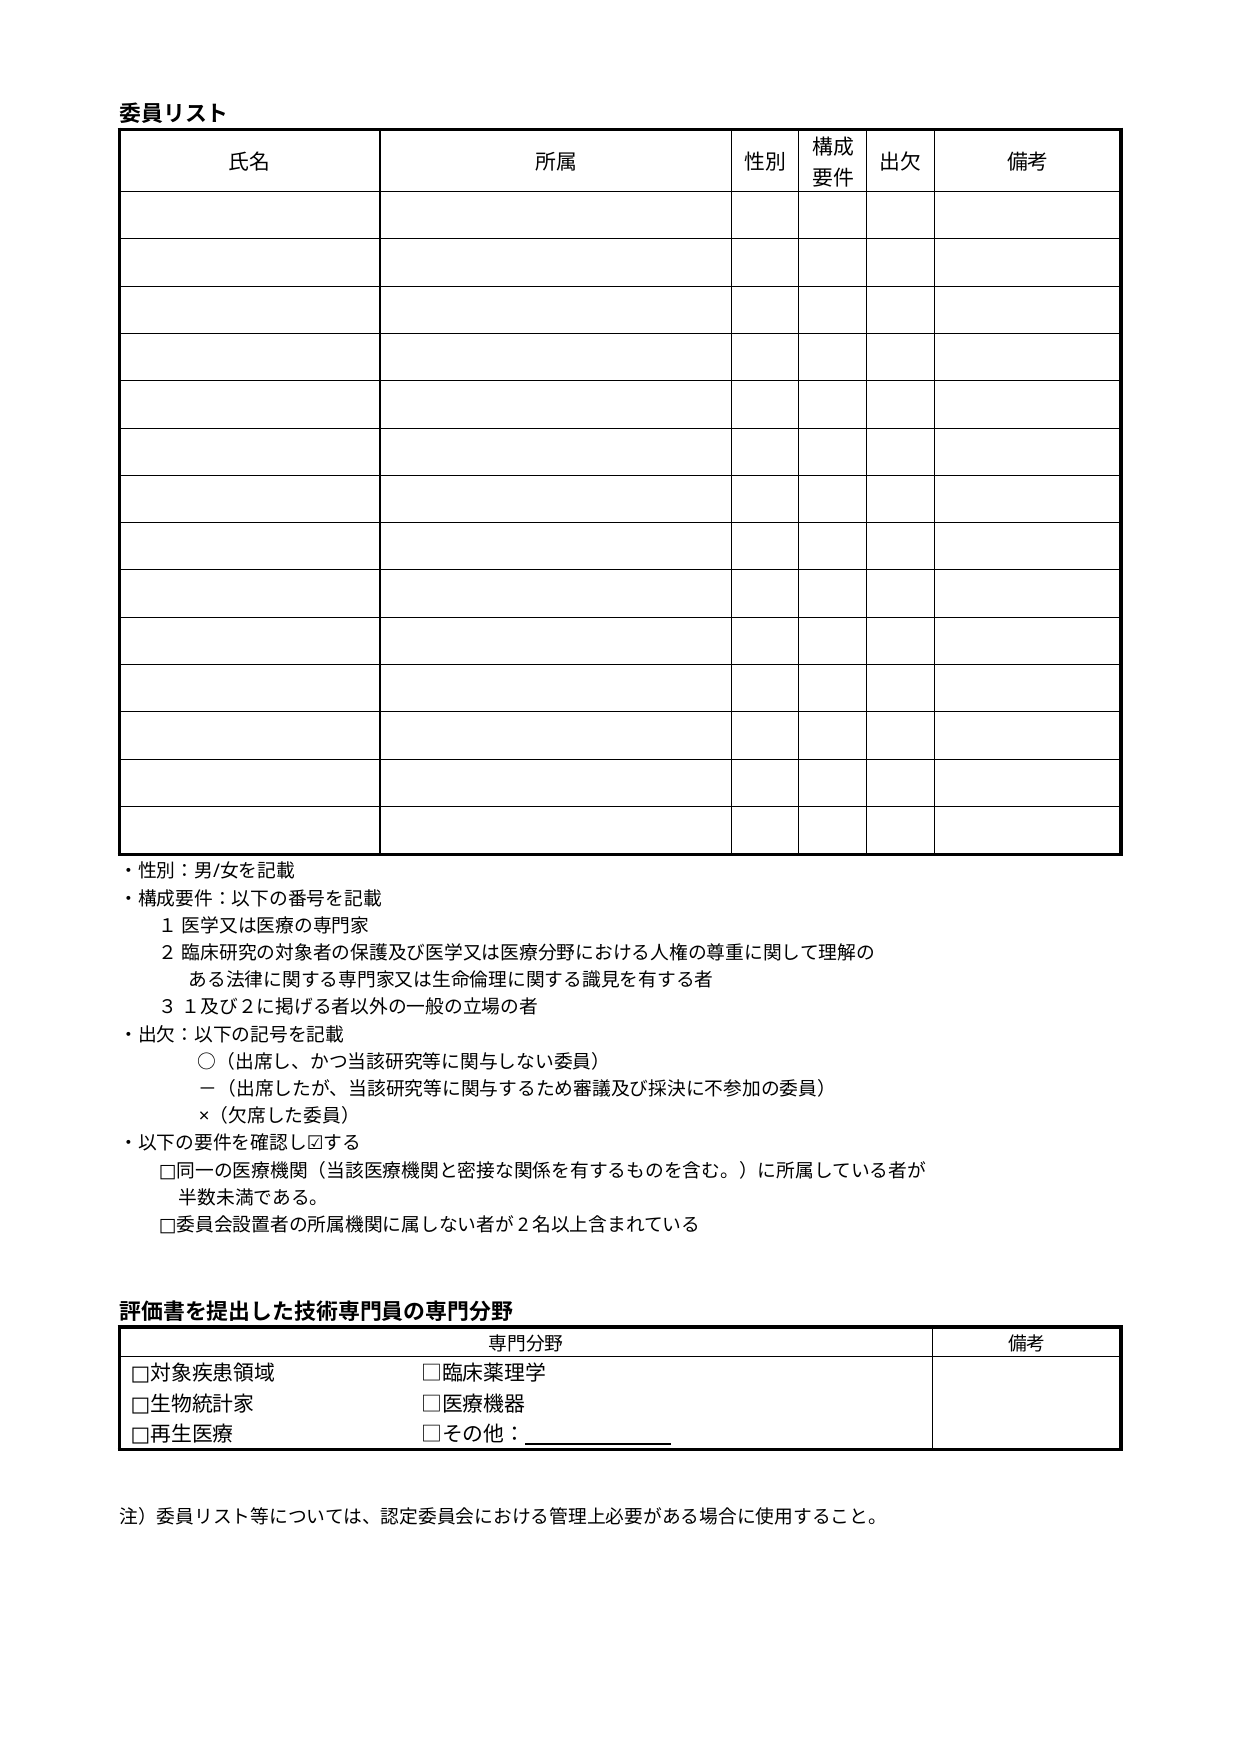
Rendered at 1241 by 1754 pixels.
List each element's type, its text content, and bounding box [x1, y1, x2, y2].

table_cell [381, 381, 731, 427]
text ・性別：男/女を記載 [119, 856, 1121, 883]
table_cell [381, 239, 731, 286]
text ・構成要件：以下の番号を記載 [119, 883, 1121, 911]
table_cell [799, 618, 866, 664]
table_cell [732, 239, 798, 286]
text 注）委員リスト等については、認定委員会における管理上必要がある場合に使用すること。 [119, 1502, 1121, 1529]
table_header 備考 [933, 1329, 1119, 1356]
table_cell [732, 476, 798, 522]
table_cell [732, 381, 798, 427]
table_cell [935, 287, 1119, 333]
text 半数未満である。 [119, 1182, 1121, 1209]
table_header 備考 [935, 131, 1119, 191]
table_cell [867, 570, 934, 617]
table_cell [867, 760, 934, 806]
table_cell [121, 807, 379, 853]
table_cell [732, 523, 798, 569]
text ○（出席し、かつ当該研究等に関与しない委員） [179, 1046, 1121, 1074]
text １ 医学又は医療の専門家 [119, 911, 1121, 938]
table_cell [732, 287, 798, 333]
table_cell [799, 429, 866, 475]
table_cell [381, 618, 731, 664]
table_cell [121, 381, 379, 427]
table_cell [732, 429, 798, 475]
table_cell [867, 287, 934, 333]
table_cell [799, 381, 866, 427]
table_cell [867, 665, 934, 711]
table_cell [121, 760, 379, 806]
table_cell [933, 1357, 1119, 1448]
table_cell [935, 570, 1119, 617]
table_cell [121, 192, 379, 238]
table_cell [867, 239, 934, 286]
table_cell [799, 476, 866, 522]
table_cell [935, 523, 1119, 569]
table_cell [121, 570, 379, 617]
table_cell [121, 239, 379, 286]
table_cell [732, 760, 798, 806]
table_header 性別 [732, 131, 798, 191]
table_cell [867, 192, 934, 238]
table_cell [799, 570, 866, 617]
table_cell [867, 523, 934, 569]
table_cell [381, 476, 731, 522]
table_header 出欠 [867, 131, 934, 191]
table_cell [732, 192, 798, 238]
table_cell [381, 570, 731, 617]
table_cell [867, 476, 934, 522]
table_cell □対象疾患領域 □臨床薬理学 □生物統計家 □医療機器 □再生医療 □その他： [121, 1357, 932, 1448]
table_cell [799, 287, 866, 333]
table_header 専門分野 [121, 1329, 932, 1356]
table_cell [732, 570, 798, 617]
table_cell [121, 665, 379, 711]
text ・出欠：以下の記号を記載 [119, 1019, 1121, 1046]
table_cell [935, 239, 1119, 286]
table_cell [121, 476, 379, 522]
table_cell [121, 334, 379, 380]
table_cell [381, 334, 731, 380]
table_cell [799, 807, 866, 853]
table_cell [381, 192, 731, 238]
text □委員会設置者の所属機関に属しない者が2名以上含まれている [119, 1209, 1121, 1237]
table_cell [799, 334, 866, 380]
text －（出席したが、当該研究等に関与するため審議及び採決に不参加の委員） [179, 1074, 1121, 1101]
text □同一の医療機関（当該医療機関と密接な関係を有するものを含む。）に所属している者が [119, 1155, 1121, 1182]
table_cell [381, 760, 731, 806]
table_cell [121, 523, 379, 569]
table_cell [799, 760, 866, 806]
table_cell [732, 334, 798, 380]
table_cell [381, 429, 731, 475]
table_cell [935, 429, 1119, 475]
table_cell [935, 381, 1119, 427]
table_cell [935, 712, 1119, 758]
table_cell [381, 665, 731, 711]
table_cell [935, 665, 1119, 711]
table_cell [121, 712, 379, 758]
text ある法律に関する専門家又は生命倫理に関する識見を有する者 [119, 965, 1121, 992]
table_cell [867, 712, 934, 758]
table_cell [799, 239, 866, 286]
table_cell [867, 807, 934, 853]
text 評価書を提出した技術専門員の専門分野 [119, 1294, 1121, 1325]
table_cell [381, 523, 731, 569]
table_cell [381, 807, 731, 853]
text ３ １及び２に掲げる者以外の一般の立場の者 [119, 992, 1121, 1019]
table_cell [935, 618, 1119, 664]
text ・以下の要件を確認し☑する [119, 1128, 1121, 1155]
table_cell [799, 192, 866, 238]
table_header 構成要件 [799, 131, 866, 191]
table_cell [732, 807, 798, 853]
table_cell [867, 429, 934, 475]
table_cell [121, 429, 379, 475]
table_cell [935, 476, 1119, 522]
table_cell [121, 618, 379, 664]
table_cell [732, 618, 798, 664]
text 委員リスト [119, 96, 1113, 127]
table_cell [935, 334, 1119, 380]
table_cell [799, 712, 866, 758]
table_header 氏名 [121, 131, 379, 191]
table_cell [121, 287, 379, 333]
text ２ 臨床研究の対象者の保護及び医学又は医療分野における人権の尊重に関して理解の [119, 938, 1121, 965]
table_cell [732, 665, 798, 711]
table_cell [867, 618, 934, 664]
table_header 所属 [381, 131, 731, 191]
table_cell [867, 334, 934, 380]
table_cell [867, 381, 934, 427]
table_cell [799, 523, 866, 569]
table_cell [935, 807, 1119, 853]
text ×（欠席した委員） [179, 1101, 1121, 1128]
table_cell [935, 760, 1119, 806]
table_cell [732, 712, 798, 758]
table_cell [381, 712, 731, 758]
table_cell [799, 665, 866, 711]
table_cell [381, 287, 731, 333]
table_cell [935, 192, 1119, 238]
